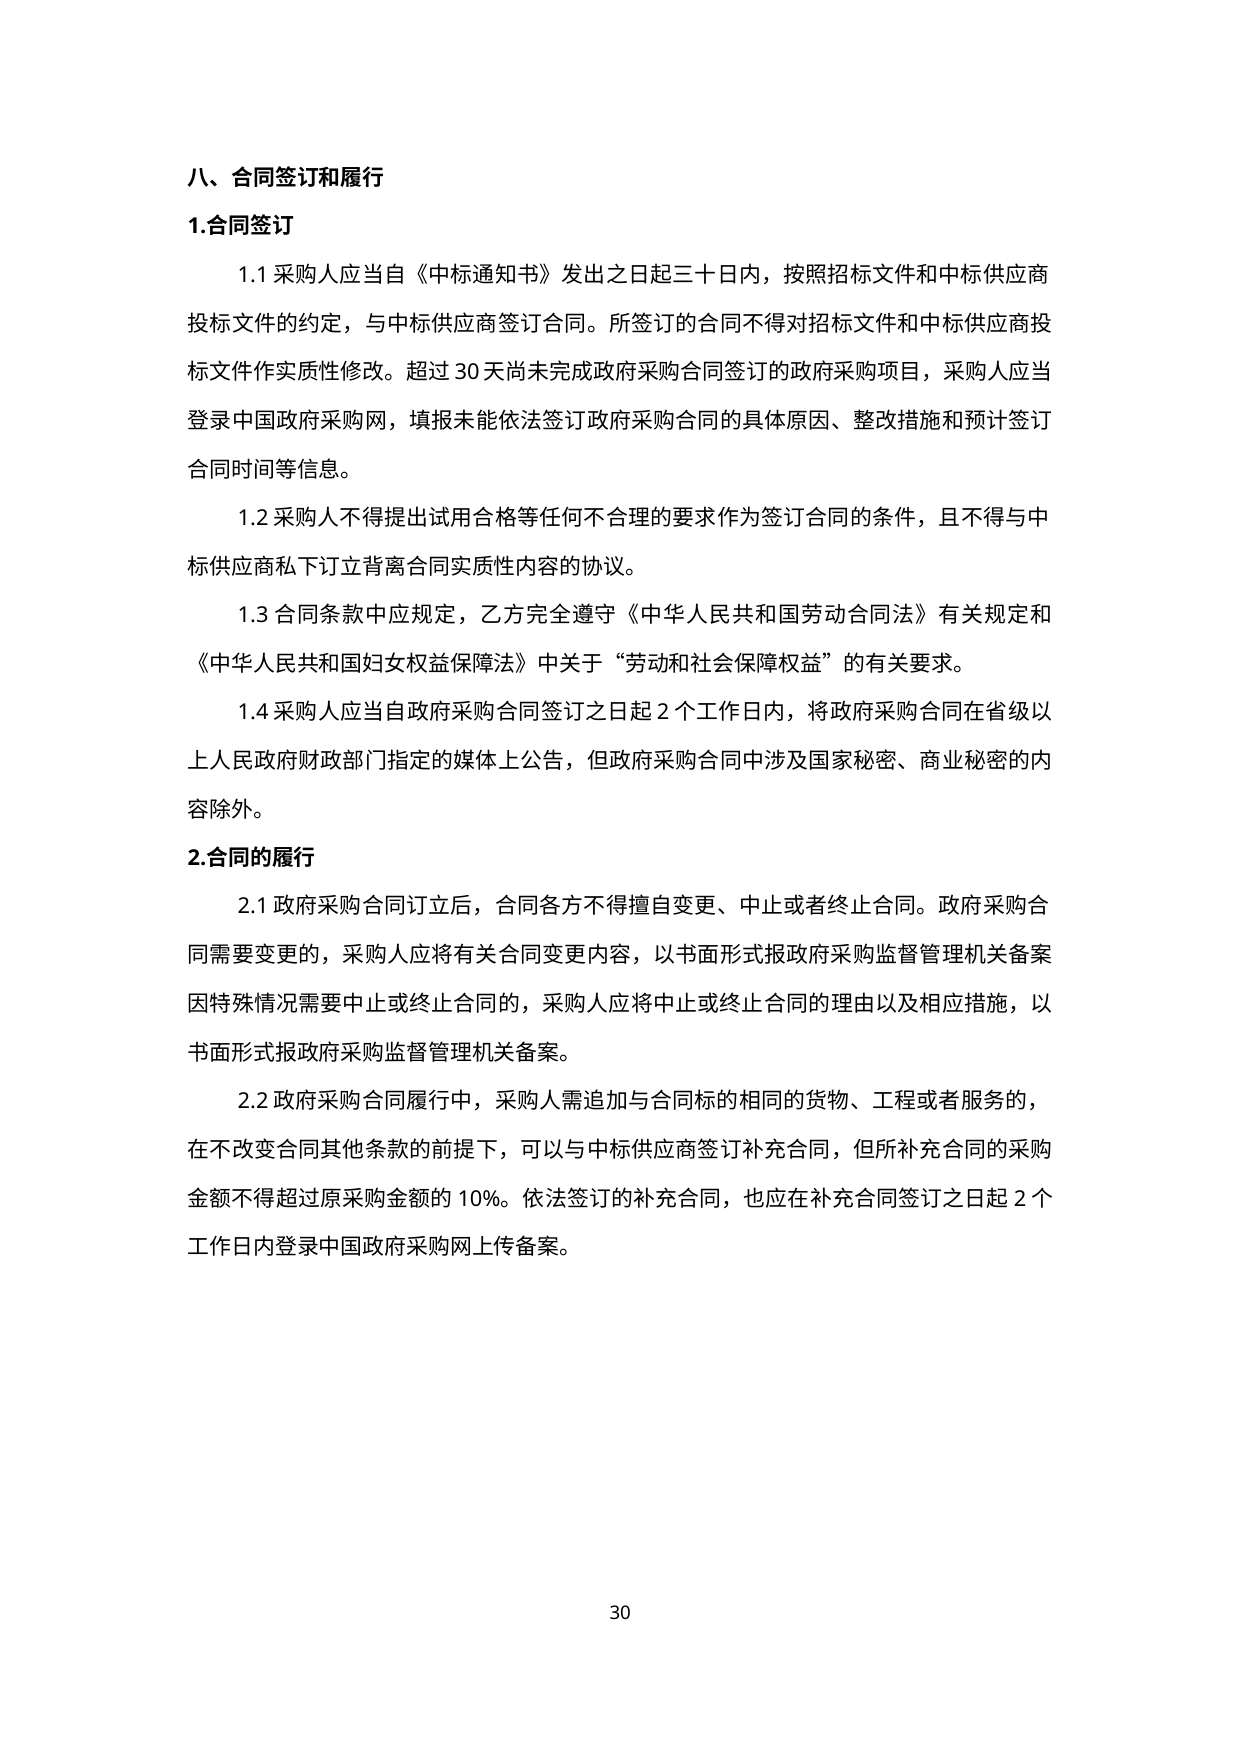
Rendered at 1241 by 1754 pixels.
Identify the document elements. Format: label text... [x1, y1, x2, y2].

text 2.合同的履行 [187, 840, 1053, 872]
text 八、合同签订和履行 [187, 160, 1053, 192]
text 2.1政府采购合同订立后，合同各方不得擅自变更、中止或者终止合同。政府采购合同需要变更的，采购人应将有关合同变更内容，以书面形式报政府采购监督管理机关备案；因特殊情况需要中止或终止合同的，采购人应将中止或终止合同的理由以及相应措施，以书面形式报政府采购监督管理机关备案。 [187, 888, 1053, 1067]
text 1.4采购人应当自政府采购合同签订之日起2个工作日内，将政府采购合同在省级以上人民政府财政部门指定的媒体上公告，但政府采购合同中涉及国家秘密、商业秘密的内容除外。 [187, 694, 1053, 824]
text 1.1采购人应当自《中标通知书》发出之日起三十日内，按照招标文件和中标供应商投标文件的约定，与中标供应商签订合同。所签订的合同不得对招标文件和中标供应商投标文件作实质性修改。超过30天尚未完成政府采购合同签订的政府采购项目，采购人应当登录中国政府采购网，填报未能依法签订政府采购合同的具体原因、整改措施和预计签订合同时间等信息。 [187, 256, 1053, 484]
text 1.2采购人不得提出试用合格等任何不合理的要求作为签订合同的条件，且不得与中标供应商私下订立背离合同实质性内容的协议。 [187, 500, 1053, 581]
text 1.3合同条款中应规定，乙方完全遵守《中华人民共和国劳动合同法》有关规定和《中华人民共和国妇女权益保障法》中关于“劳动和社会保障权益”的有关要求。 [187, 597, 1053, 678]
text 1.合同签订 [187, 208, 1053, 241]
text 2.2政府采购合同履行中，采购人需追加与合同标的相同的货物、工程或者服务的，在不改变合同其他条款的前提下，可以与中标供应商签订补充合同，但所补充合同的采购金额不得超过原采购金额的10%。依法签订的补充合同，也应在补充合同签订之日起2个工作日内登录中国政府采购网上传备案。 [187, 1083, 1053, 1261]
